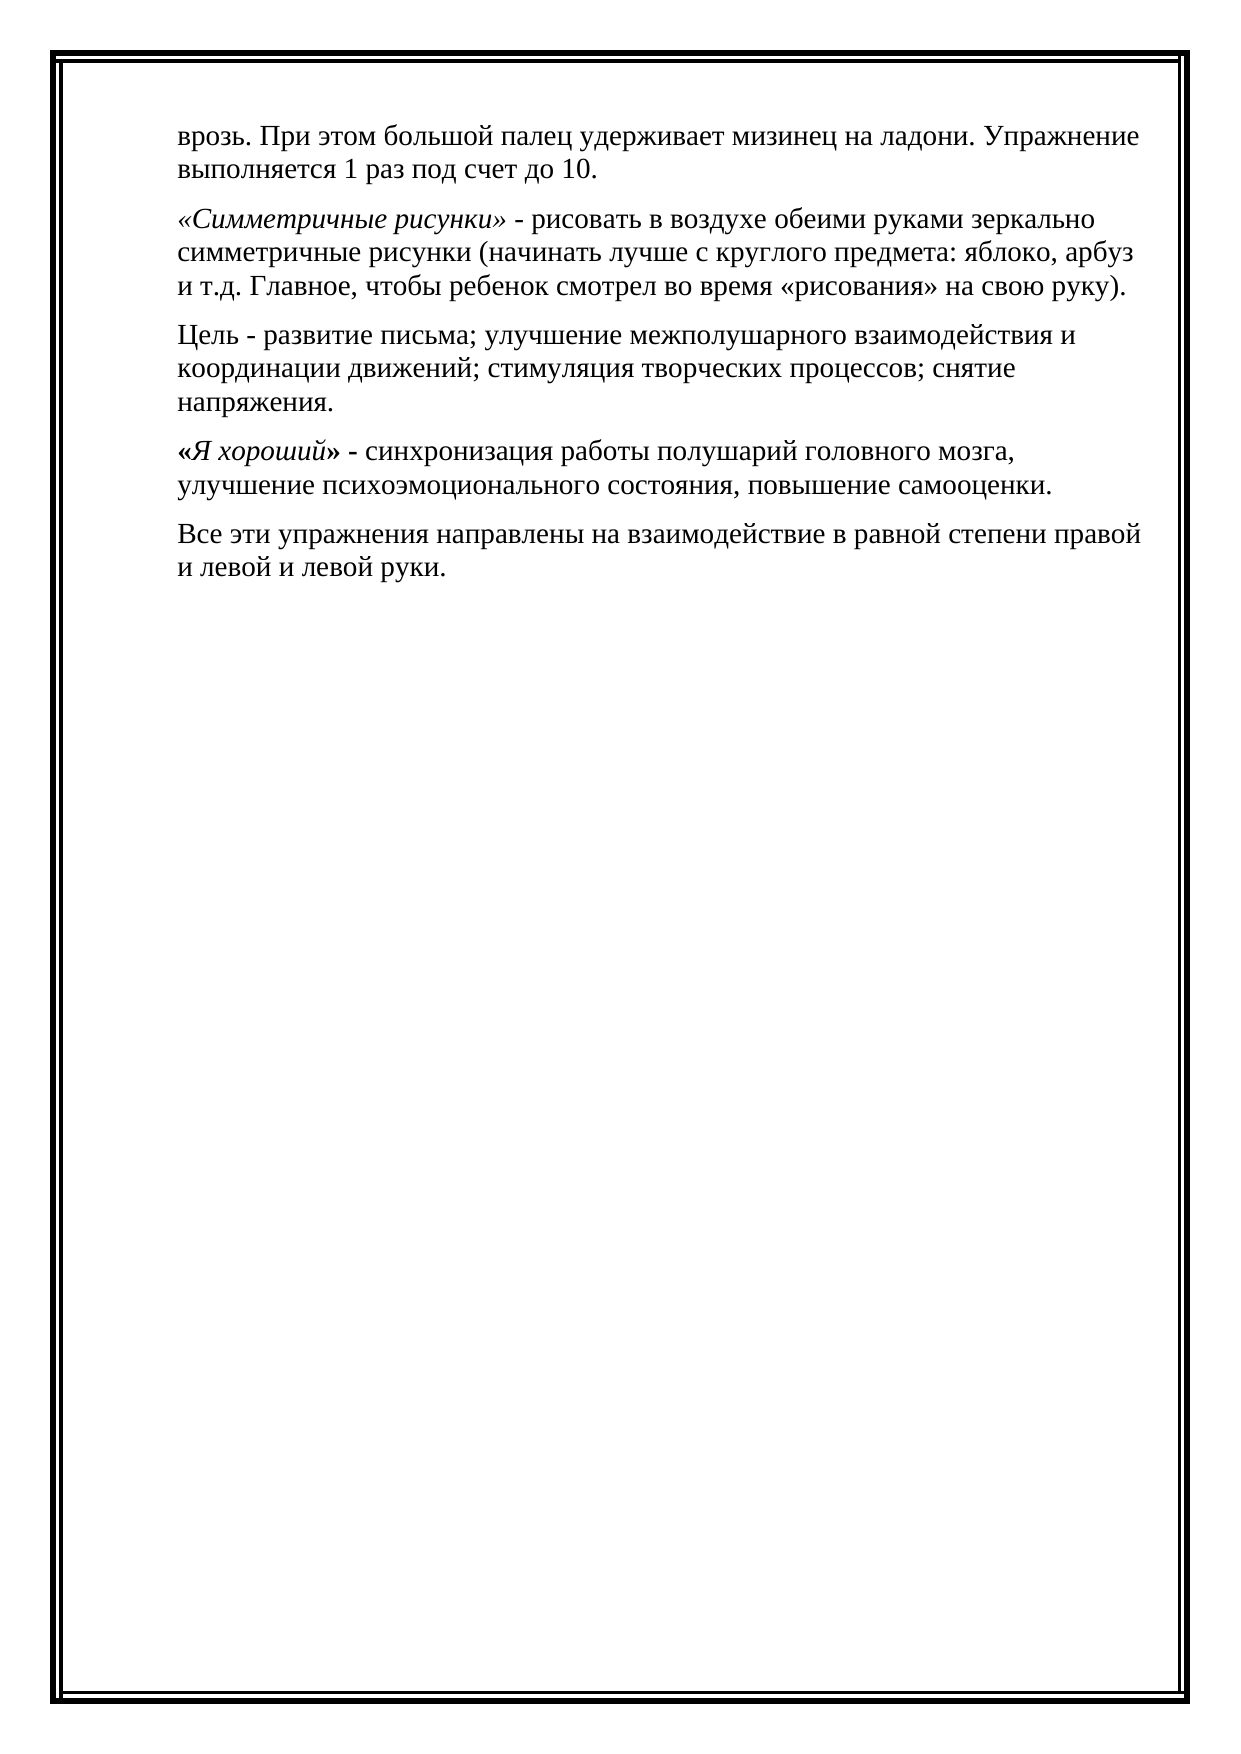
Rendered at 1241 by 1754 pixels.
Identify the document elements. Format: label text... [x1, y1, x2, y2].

text Все эти упражнения направлены на взаимодействие в равной степени правой и левой и левой руки. [177, 516, 1152, 583]
text Цель - развитие письма; улучшение межполушарного взаимодействия и координации движений; стимуляция творческих процессов; снятие напряжения. [177, 317, 1152, 418]
text «Симметричные рисунки» - рисовать в воздухе обеими руками зеркально симметричные рисунки (начинать лучше с круглого предмета: яблоко, арбуз и т.д. Главное, чтобы ребенок смотрел во время «рисования» на свою руку). [177, 201, 1152, 301]
text врозь. При этом большой палец удерживает мизинец на ладони. Упражнение выполняется 1 раз под счет до 10. [177, 118, 1152, 185]
text «Я хороший» - синхронизация работы полушарий головного мозга, улучшение психоэмоционального состояния, повышение самооценки. [177, 433, 1152, 500]
